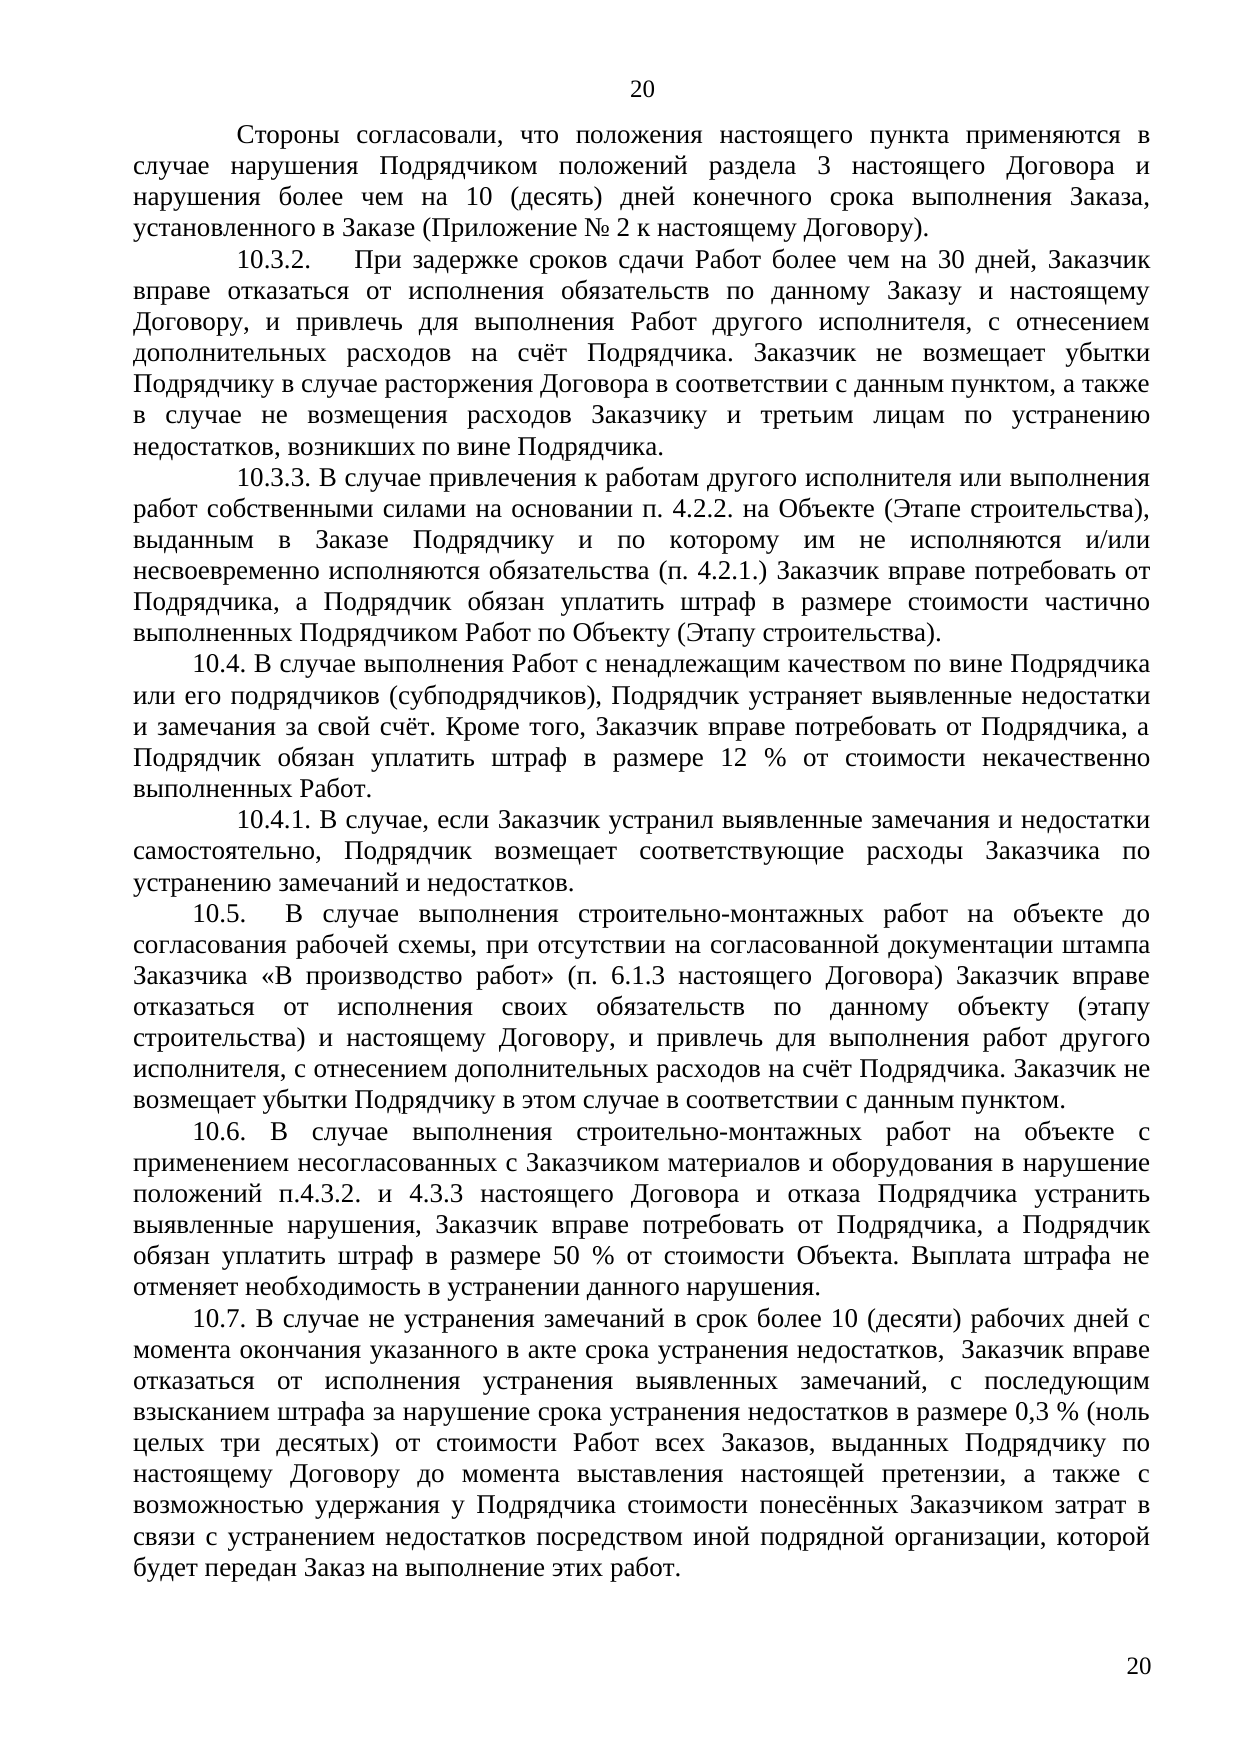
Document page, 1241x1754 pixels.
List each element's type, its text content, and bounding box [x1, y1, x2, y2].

text 10.3.2. При задержке сроков сдачи Работ более чем на 30 дней, Заказчик вправе отказаться от исполнения обязательств по данному Заказу и настоящему Договору, и привлечь для выполнения Работ другого исполнителя, с отнесением дополнительных расходов на счёт Подрядчика. Заказчик не возмещает убытки Подрядчику в случае расторжения Договора в соответствии с данным пунктом, а также в случае не возмещения расходов Заказчику и третьим лицам по устранению недостатков, возникших по вине Подрядчика. [133, 243, 1152, 461]
text 10.7. В случае не устранения замечаний в срок более 10 (десяти) рабочих дней с момента окончания указанного в акте срока устранения недостатков, Заказчик вправе отказаться от исполнения устранения выявленных замечаний, с последующим взысканием штрафа за нарушение срока устранения недостатков в размере 0,3 % (ноль целых три десятых) от стоимости Работ всех Заказов, выданных Подрядчику по настоящему Договору до момента выставления настоящей претензии, а также с возможностью удержания у Подрядчика стоимости понесённых Заказчиком затрат в связи с устранением недостатков посредством иной подрядной организации, которой будет передан Заказ на выполнение этих работ. [133, 1302, 1152, 1582]
text 10.6. В случае выполнения строительно-монтажных работ на объекте с применением несогласованных с Заказчиком материалов и оборудования в нарушение положений п.4.3.2. и 4.3.3 настоящего Договора и отказа Подрядчика устранить выявленные нарушения, Заказчик вправе потребовать от Подрядчика, а Подрядчик обязан уплатить штраф в размере 50 % от стоимости Объекта. Выплата штрафа не отменяет необходимость в устранении данного нарушения. [133, 1115, 1152, 1302]
text Стороны согласовали, что положения настоящего пункта применяются в случае нарушения Подрядчиком положений раздела 3 настоящего Договора и нарушения более чем на 10 (десять) дней конечного срока выполнения Заказа, установленного в Заказе (Приложение № 2 к настоящему Договору). [133, 118, 1152, 243]
text 10.3.3. В случае привлечения к работам другого исполнителя или выполнения работ собственными силами на основании п. 4.2.2. на Объекте (Этапе строительства), выданным в Заказе Подрядчику и по которому им не исполняются и/или несвоевременно исполняются обязательства (п. 4.2.1.) Заказчик вправе потребовать от Подрядчика, а Подрядчик обязан уплатить штраф в размере стоимости частично выполненных Подрядчиком Работ по Объекту (Этапу строительства). [133, 461, 1152, 648]
text 10.5. В случае выполнения строительно-монтажных работ на объекте до согласования рабочей схемы, при отсутствии на согласованной документации штампа Заказчика «В производство работ» (п. 6.1.3 настоящего Договора) Заказчик вправе отказаться от исполнения своих обязательств по данному объекту (этапу строительства) и настоящему Договору, и привлечь для выполнения работ другого исполнителя, с отнесением дополнительных расходов на счёт Подрядчика. Заказчик не возмещает убытки Подрядчику в этом случае в соответствии с данным пунктом. [133, 897, 1152, 1115]
text 10.4.1. В случае, если Заказчик устранил выявленные замечания и недостатки самостоятельно, Подрядчик возмещает соответствующие расходы Заказчика по устранению замечаний и недостатков. [133, 803, 1152, 897]
text 10.4. В случае выполнения Работ с ненадлежащим качеством по вине Подрядчика или его подрядчиков (субподрядчиков), Подрядчик устраняет выявленные недостатки и замечания за свой счёт. Кроме того, Заказчик вправе потребовать от Подрядчика, а Подрядчик обязан уплатить штраф в размере 12 % от стоимости некачественно выполненных Работ. [133, 648, 1152, 803]
